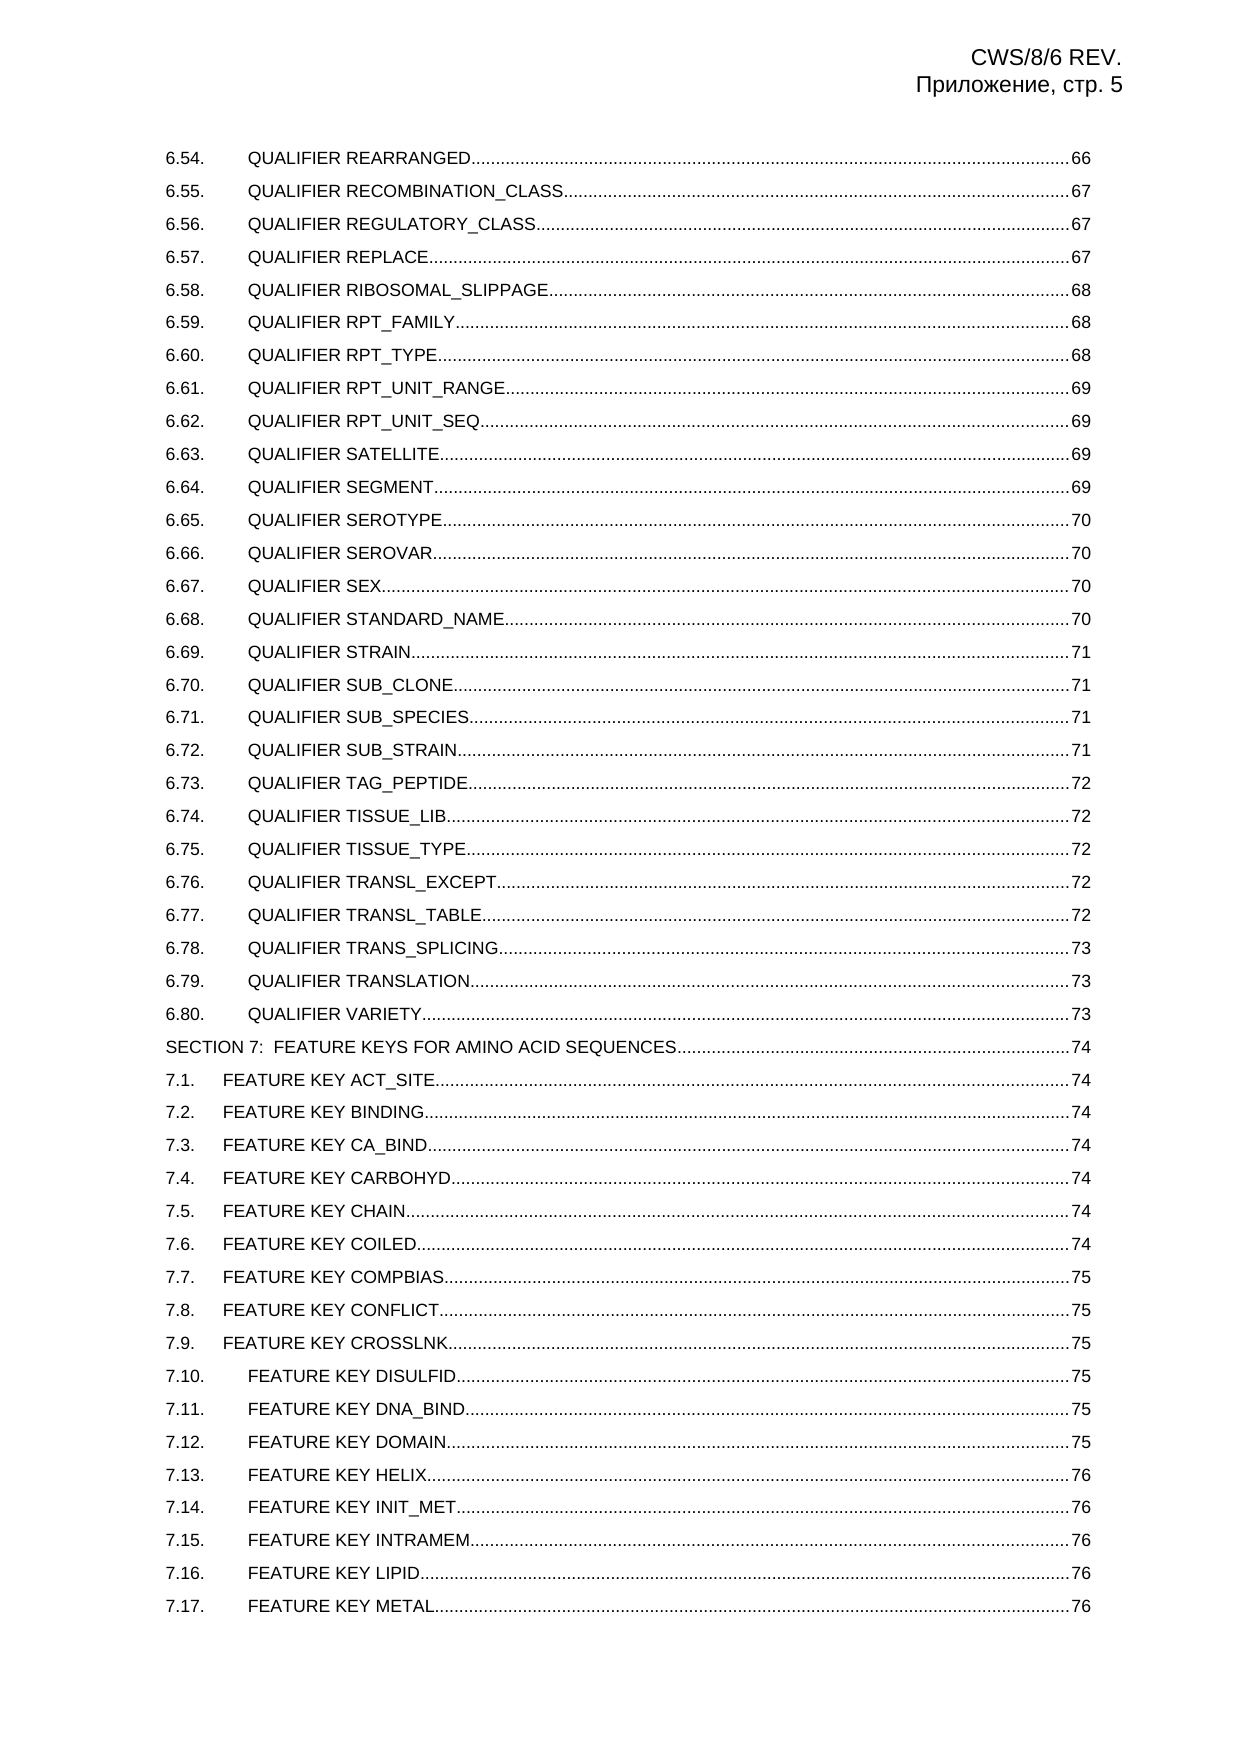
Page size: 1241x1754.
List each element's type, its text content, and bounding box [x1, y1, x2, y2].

text 6.69. Qualifier strain 71 [165, 641, 1122, 662]
text 6.63. Qualifier satellite 69 [165, 444, 1122, 464]
text 6.74. Qualifier tissue_lib 72 [165, 806, 1122, 826]
text 7.4. Feature Key CARBOHYD 74 [165, 1168, 1122, 1188]
text 6.59. Qualifier rpt_family 68 [165, 312, 1122, 333]
text 6.80. Qualifier variety 73 [165, 1003, 1122, 1024]
text 7.14. Feature Key INIT_MET 76 [165, 1497, 1122, 1518]
text 6.60. Qualifier rpt_type 68 [165, 345, 1122, 366]
text 6.79. Qualifier translation 73 [165, 971, 1122, 991]
text 6.71. Qualifier sub_species 71 [165, 707, 1122, 728]
text 7.2. Feature Key BINDING 74 [165, 1102, 1122, 1123]
text 7.16. Feature Key LIPID 76 [165, 1563, 1122, 1583]
text 6.58. Qualifier ribosomal_slippage 68 [165, 279, 1122, 300]
text 7.12. Feature Key DOMAIN 75 [165, 1431, 1122, 1452]
text 7.6. Feature Key COILED 74 [165, 1234, 1122, 1254]
text 7.5. Feature Key CHAIN 74 [165, 1201, 1122, 1221]
text 6.62. Qualifier rpt_unit_seq 69 [165, 411, 1122, 431]
text 7.3. Feature Key CA_BIND 74 [165, 1135, 1122, 1156]
text 6.70. Qualifier sub_clone 71 [165, 674, 1122, 695]
text 6.56. Qualifier regulatory_class 67 [165, 213, 1122, 234]
text 7.15. Feature Key INTRAMEM 76 [165, 1530, 1122, 1551]
text 6.64. Qualifier segment 69 [165, 477, 1122, 497]
text 6.61. Qualifier rpt_unit_range 69 [165, 378, 1122, 398]
text 6.67. Qualifier sex 70 [165, 576, 1122, 596]
text 6.73. Qualifier tag_peptide 72 [165, 773, 1122, 793]
text SECTION 7: FEATURE KEYS FOR AMINO ACID SEQUENCES 74 [165, 1036, 1122, 1057]
text 6.54. Qualifier rearranged 66 [165, 148, 1122, 168]
text 6.68. Qualifier standard_name 70 [165, 608, 1122, 629]
text 7.17. Feature Key METAL 76 [165, 1596, 1122, 1616]
text 7.1. Feature Key ACT_SITE 74 [165, 1069, 1122, 1090]
text 6.66. Qualifier serovar 70 [165, 543, 1122, 563]
text 7.7. Feature Key COMPBIAS 75 [165, 1267, 1122, 1287]
text 6.65. Qualifier serotype 70 [165, 510, 1122, 530]
text 7.11. Feature Key DNA_BIND 75 [165, 1398, 1122, 1419]
text 7.8. Feature Key CONFLICT 75 [165, 1300, 1122, 1320]
text 6.72. Qualifier sub_strain 71 [165, 740, 1122, 761]
text 7.9. Feature Key CROSSLNK 75 [165, 1333, 1122, 1353]
text 6.75. Qualifier tissue_type 72 [165, 839, 1122, 859]
text 6.78. Qualifier trans_splicing 73 [165, 938, 1122, 958]
text 6.57. Qualifier replace 67 [165, 246, 1122, 267]
text 6.76. Qualifier transl_except 72 [165, 872, 1122, 892]
text 7.13. Feature Key HELIX 76 [165, 1464, 1122, 1485]
text 6.55. Qualifier recombination_class 67 [165, 181, 1122, 201]
text 7.10. Feature Key DISULFID 75 [165, 1366, 1122, 1386]
text 6.77. Qualifier transl_table 72 [165, 905, 1122, 925]
